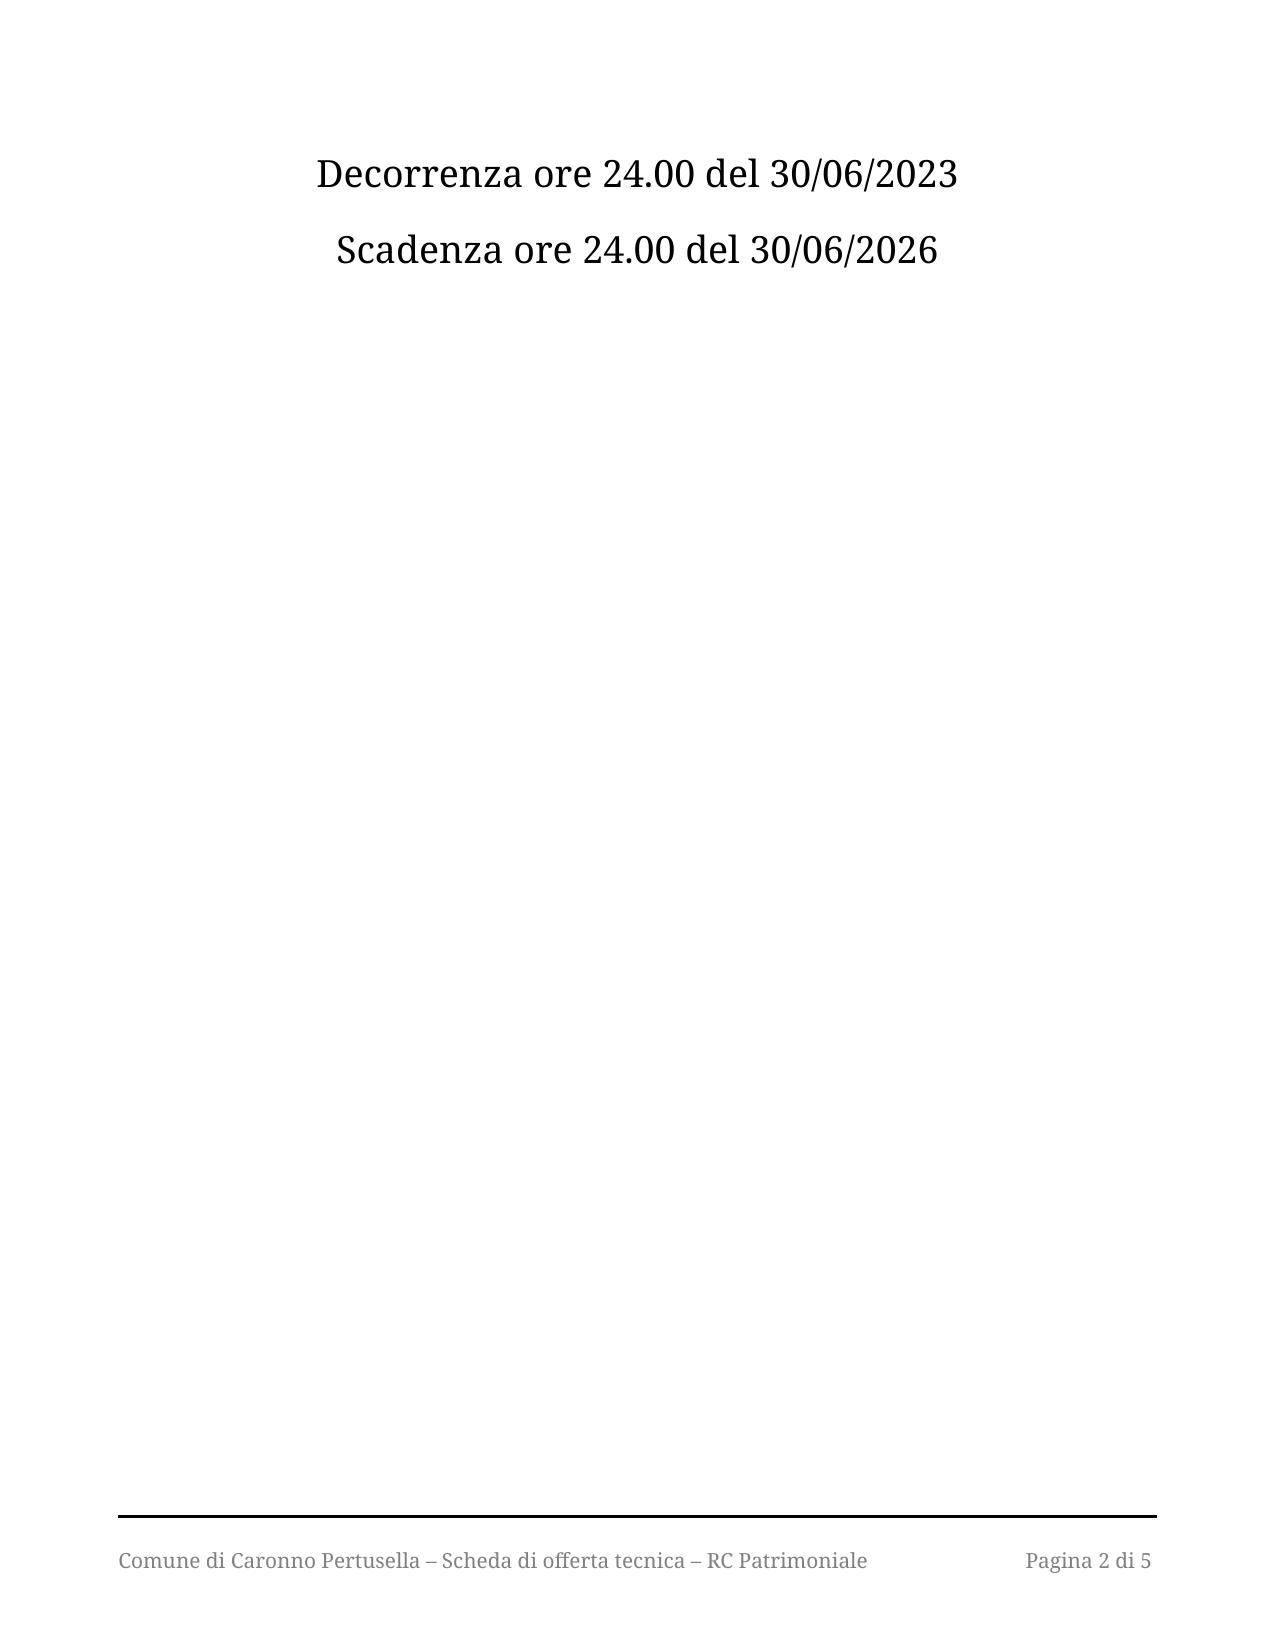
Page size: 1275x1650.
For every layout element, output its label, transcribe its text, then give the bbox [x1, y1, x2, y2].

table_cell Scadenza ore 24.00 del 30/06/2026 [271, 223, 1004, 299]
table_header Decorrenza ore 24.00 del 30/06/2023 [271, 148, 1004, 223]
